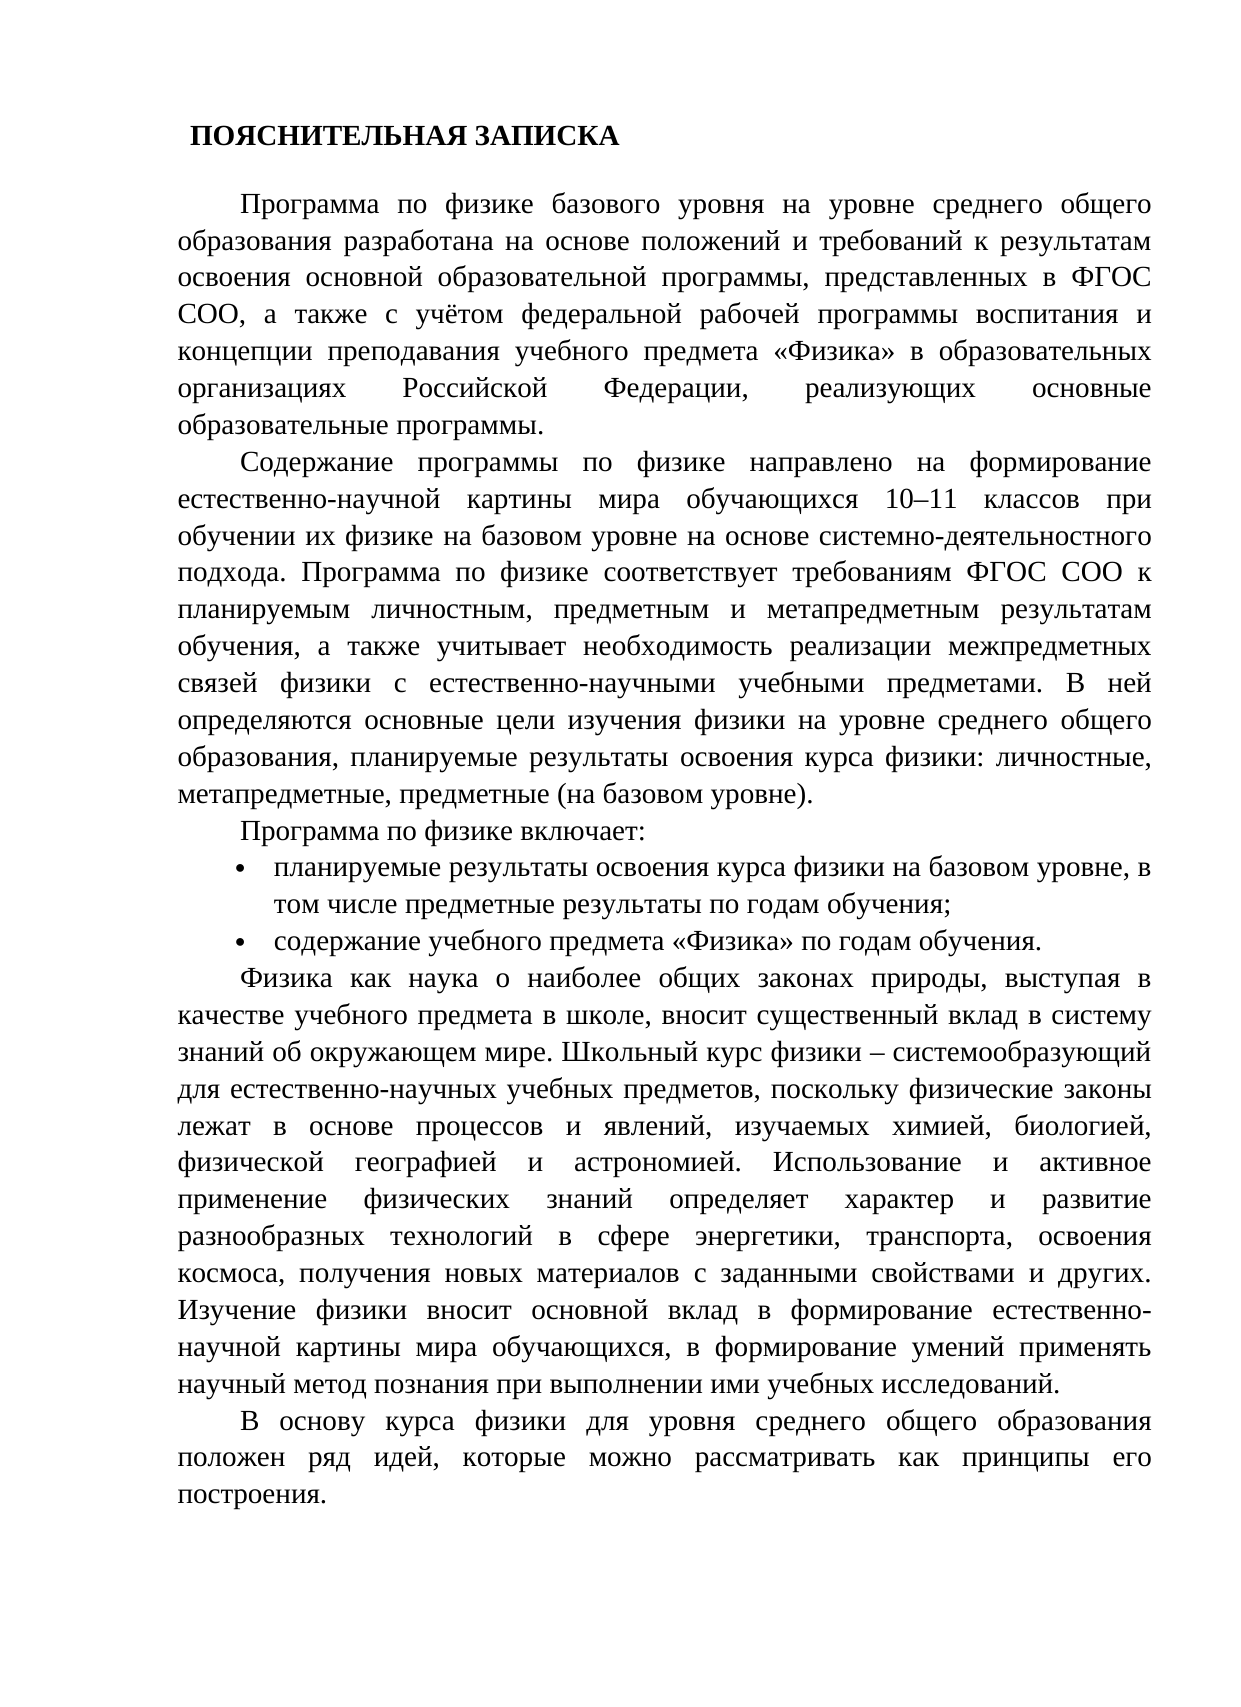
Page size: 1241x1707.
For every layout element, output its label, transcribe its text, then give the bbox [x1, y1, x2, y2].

text Физика как наука о наиболее общих законах природы, выступая в качестве учебного предмета в школе, вносит существенный вклад в систему знаний об окружающем мире. Школьный курс физики – системообразующий для естественно-научных учебных предметов, поскольку физические законы лежат в основе процессов и явлений, изучаемых химией, биологией, физической географией и астрономией. Использование и активное применение физических знаний определяет характер и развитие разнообразных технологий в сфере энергетики, транспорта, освоения космоса, получения новых материалов с заданными свойствами и других. Изучение физики вносит основной вклад в формирование естественно-научной картины мира обучающихся, в формирование умений применять научный метод познания при выполнении ими учебных исследований. [177, 960, 1152, 1399]
text В основу курса физики для уровня среднего общего образования положен ряд идей, которые можно рассматривать как принципы его построения. [177, 1403, 1152, 1510]
text Содержание программы по физике направлено на формирование естественно-научной картины мира обучающихся 10–11 классов при обучении их физике на базовом уровне на основе системно-деятельностного подхода. Программа по физике соответствует требованиям ФГОС СОО к планируемым личностным, предметным и метапредметным результатам обучения, а также учитывает необходимость реализации межпредметных связей физики с естественно-научными учебными предметами. В ней определяются основные цели изучения физики на уровне среднего общего образования, планируемые результаты освоения курса физики: личностные, метапредметные, предметные (на базовом уровне). [177, 444, 1152, 809]
list планируемые результаты освоения курса физики на базовом уровне, в том числе предметные результаты по годам обучения; [236, 849, 1152, 920]
text Программа по физике базового уровня на уровне среднего общего образования разработана на основе положений и требований к результатам освоения основной образовательной программы, представленных в ФГОС СОО, а также с учётом федеральной рабочей программы воспитания и концепции преподавания учебного предмета «Физика» в образовательных организациях Российской Федерации, реализующих основные образовательные программы. [177, 186, 1152, 441]
list содержание учебного предмета «Физика» по годам обучения. [236, 923, 1152, 957]
text ПОЯСНИТЕЛЬНАЯ ЗАПИСКА [190, 118, 1152, 152]
text Программа по физике включает: [177, 813, 1152, 846]
